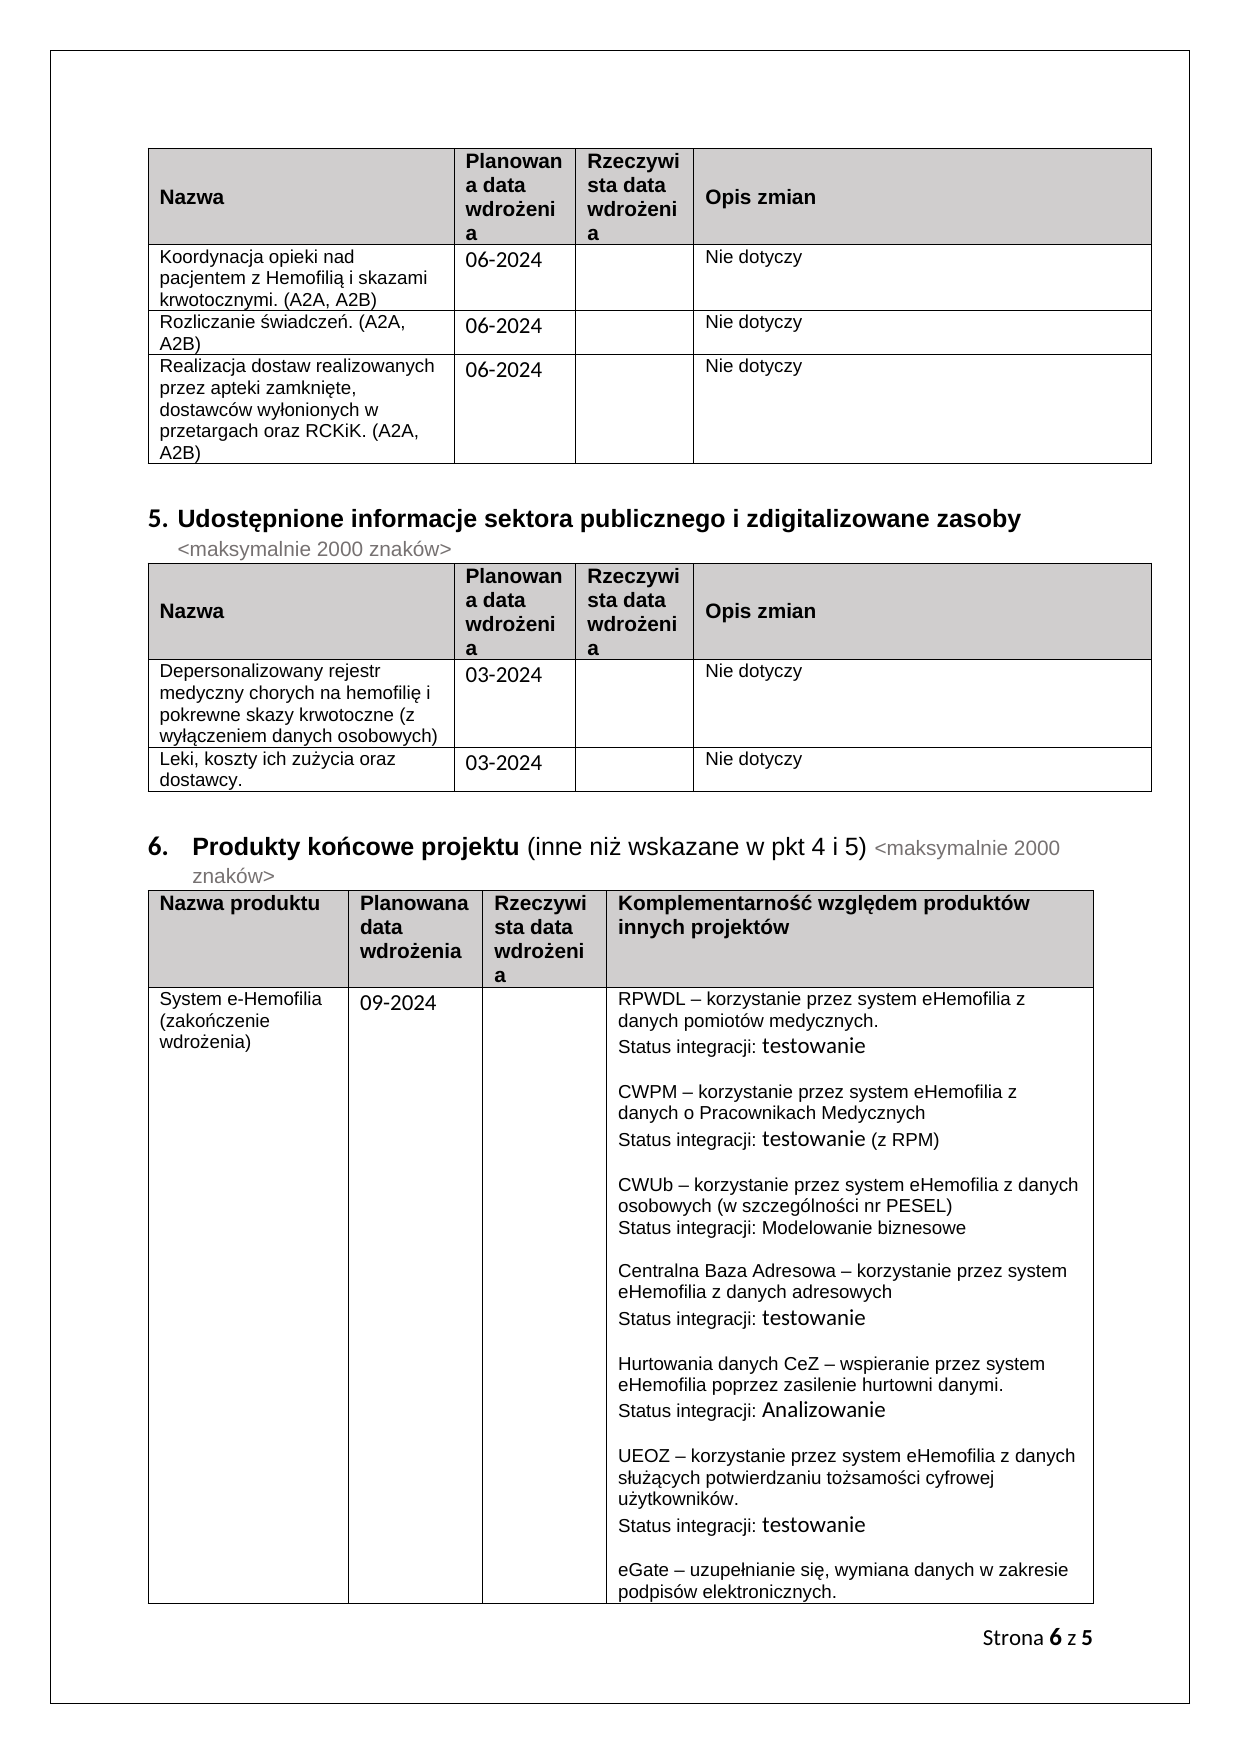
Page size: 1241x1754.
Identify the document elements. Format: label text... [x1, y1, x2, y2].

table_cell Nie dotyczy [694, 660, 1151, 747]
table_cell [576, 355, 693, 463]
table_cell [576, 245, 693, 310]
table_header Nazwa [149, 564, 454, 659]
table_cell 06-2024 [455, 311, 575, 354]
table_cell [576, 748, 693, 791]
table_cell 09-2024 [349, 988, 482, 1602]
table_cell [576, 660, 693, 747]
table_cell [607, 988, 1093, 1602]
table_cell 03-2024 [455, 748, 575, 791]
table_header Planowana data wdrożenia [349, 891, 482, 987]
table_cell Rozliczanie świadczeń. (A2A, A2B) [149, 311, 454, 354]
table_header Planowana data wdrożenia [455, 564, 575, 659]
table_cell Nie dotyczy [694, 311, 1151, 354]
table_cell Leki, koszty ich zużycia oraz dostawcy. [149, 748, 454, 791]
table_cell 06-2024 [455, 245, 575, 310]
table_cell [576, 311, 693, 354]
table_header Rzeczywista data wdrożenia [576, 149, 693, 244]
table_cell Koordynacja opieki nad pacjentem z Hemofilią i skazami krwotocznymi. (A2A, A2B) [149, 245, 454, 310]
table_header Nazwa produktu [149, 891, 348, 987]
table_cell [149, 988, 348, 1602]
table_cell 03-2024 [455, 660, 575, 747]
table_header Opis zmian [694, 564, 1151, 659]
subtitle Produkty końcowe projektu (inne niż wskazane w pkt 4 i 5) <maksymalnie 2000 znaków> [148, 829, 1093, 888]
table_cell Nie dotyczy [694, 355, 1151, 463]
table_header Komplementarność względem produktów innych projektów [607, 891, 1093, 987]
table_header Opis zmian [694, 149, 1151, 244]
table_cell Nie dotyczy [694, 748, 1151, 791]
table_header Planowana data wdrożenia [455, 149, 575, 244]
table_header Rzeczywista data wdrożenia [483, 891, 606, 987]
table_header Rzeczywista data wdrożenia [576, 564, 693, 659]
table_cell [483, 988, 606, 1602]
table_cell Nie dotyczy [694, 245, 1151, 310]
table_cell Realizacja dostaw realizowanych przez apteki zamknięte, dostawców wyłonionych w przetargach oraz RCKiK. (A2A, A2B) [149, 355, 454, 463]
subtitle Udostępnione informacje sektora publicznego i zdigitalizowane zasoby <maksymalnie 2000 znaków> [148, 502, 1093, 561]
table_header Nazwa [149, 149, 454, 244]
table_cell 06-2024 [455, 355, 575, 463]
table_cell Depersonalizowany rejestr medyczny chorych na hemofilię i pokrewne skazy krwotoczne (z wyłączeniem danych osobowych) [149, 660, 454, 747]
